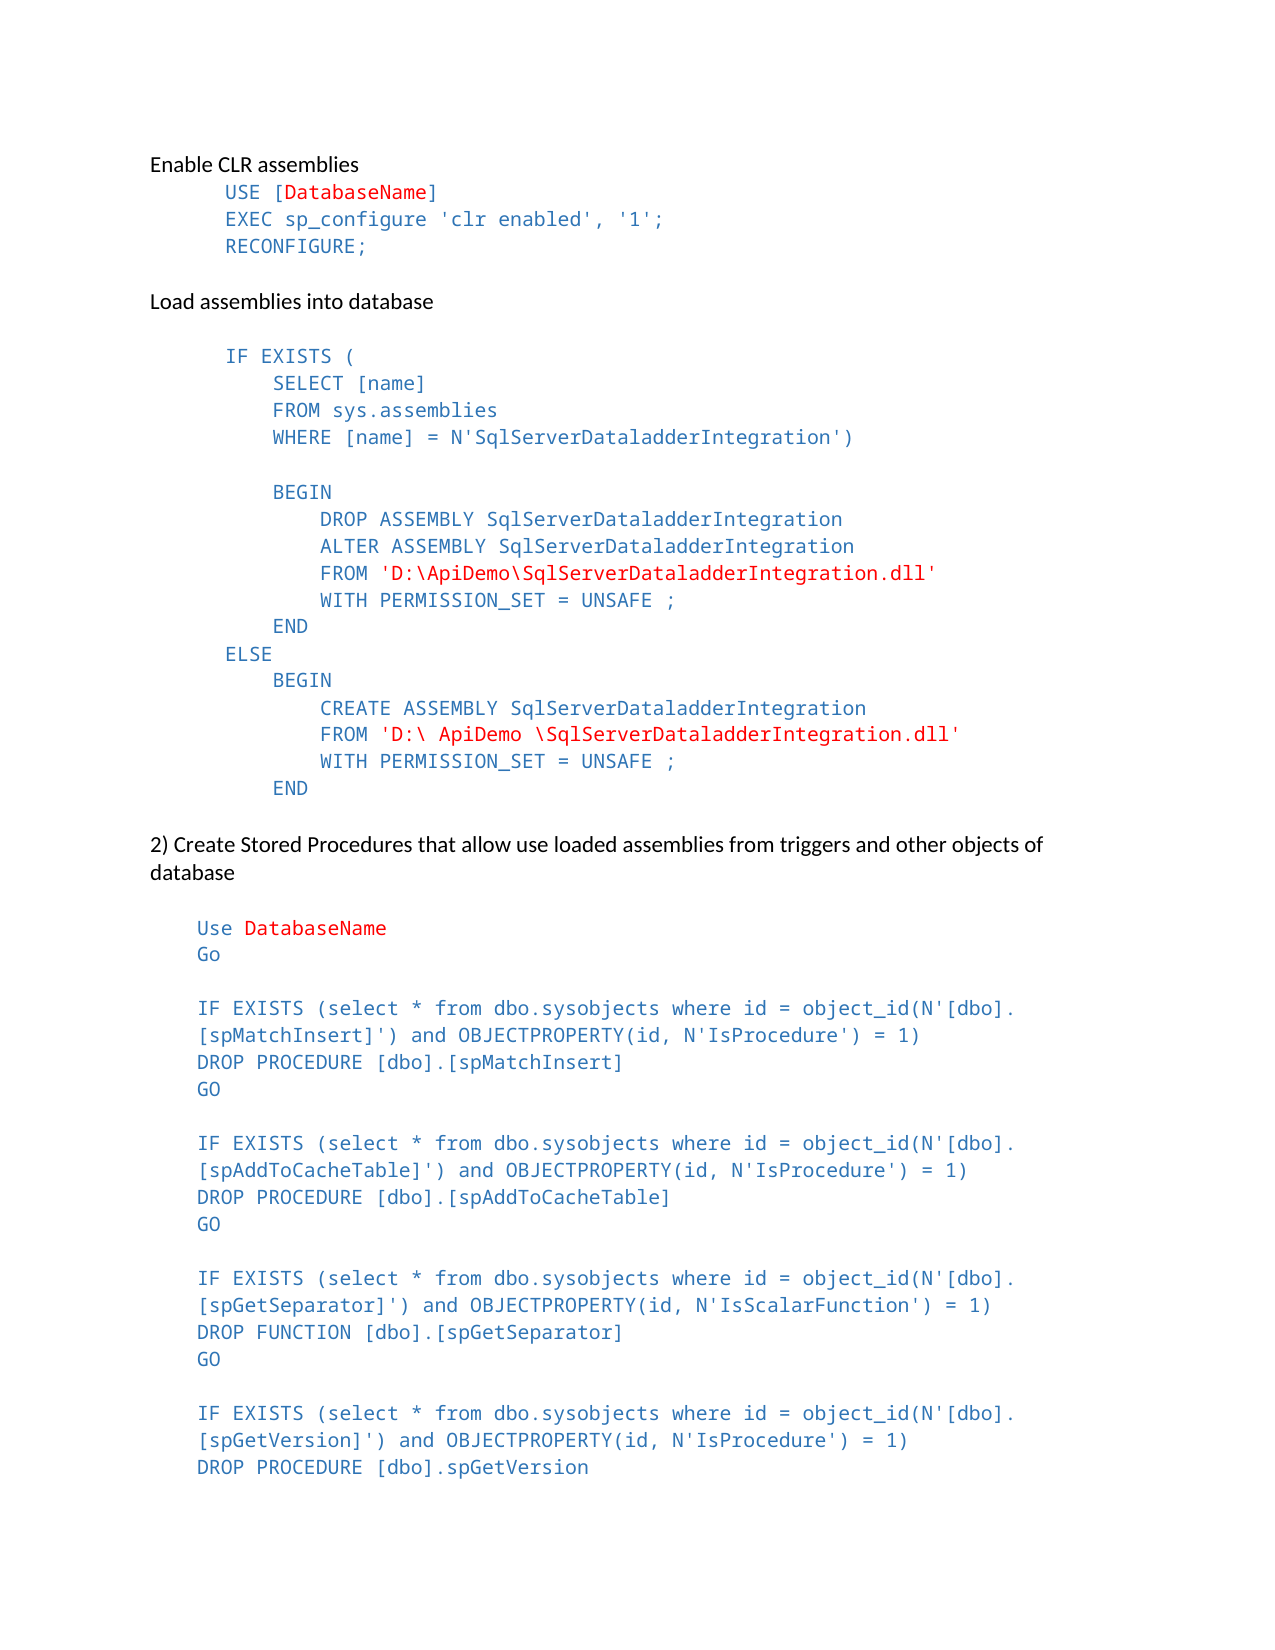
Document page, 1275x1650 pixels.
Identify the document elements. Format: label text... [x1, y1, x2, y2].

list 2) Create Stored Procedures that allow use loaded assemblies from triggers and other objects of database [150, 830, 1125, 886]
text FROM 'D:\ApiDemo\SqlServerDataladderIntegration.dll' [225, 559, 1125, 586]
text DROP PROCEDURE [dbo].[spMatchInsert] [197, 1049, 1125, 1076]
text SELECT [name] [225, 369, 1125, 396]
text BEGIN [225, 667, 1125, 694]
text IF EXISTS ( [225, 342, 1125, 369]
text CREATE ASSEMBLY SqlServerDataladderIntegration [225, 694, 1125, 721]
text WITH PERMISSION_SET = UNSAFE ; [225, 748, 1125, 775]
text ELSE [225, 640, 1125, 667]
text WHERE [name] = N'SqlServerDataladderIntegration') [225, 423, 1125, 450]
text BEGIN [225, 478, 1125, 505]
text END [225, 613, 1125, 640]
text FROM sys.assemblies [225, 396, 1125, 423]
list END [225, 775, 1125, 802]
text WITH PERMISSION_SET = UNSAFE ; [225, 586, 1125, 613]
text IF EXISTS (select * from dbo.sysobjects where id = object_id(N'[dbo].[spAddToCacheTable]') and OBJECTPROPERTY(id, N'IsProcedure') = 1) [197, 1129, 1125, 1183]
list RECONFIGURE; [225, 232, 1125, 259]
text IF EXISTS (select * from dbo.sysobjects where id = object_id(N'[dbo].[spMatchInsert]') and OBJECTPROPERTY(id, N'IsProcedure') = 1) [197, 995, 1125, 1049]
text IF EXISTS (select * from dbo.sysobjects where id = object_id(N'[dbo].[spGetVersion]') and OBJECTPROPERTY(id, N'IsProcedure') = 1) [197, 1399, 1125, 1453]
text GO [197, 1076, 1125, 1103]
list Enable CLR assemblies [150, 150, 1125, 178]
list Load assemblies into database [150, 287, 1125, 315]
text FROM 'D:\ ApiDemo \SqlServerDataladderIntegration.dll' [225, 721, 1125, 748]
text IF EXISTS (select * from dbo.sysobjects where id = object_id(N'[dbo].[spGetSeparator]') and OBJECTPROPERTY(id, N'IsScalarFunction') = 1) [197, 1264, 1125, 1318]
text DROP PROCEDURE [dbo].[spAddToCacheTable] [197, 1183, 1125, 1211]
text Use DatabaseName [197, 914, 1125, 941]
text GO [197, 1345, 1125, 1372]
text USE [DatabaseName] [225, 178, 1125, 205]
text EXEC sp_configure 'clr enabled', '1'; [225, 205, 1125, 232]
text DROP FUNCTION [dbo].[spGetSeparator] [197, 1318, 1125, 1345]
text ALTER ASSEMBLY SqlServerDataladderIntegration [225, 532, 1125, 559]
text GO [197, 1211, 1125, 1237]
text DROP ASSEMBLY SqlServerDataladderIntegration [225, 505, 1125, 532]
text Go [197, 941, 1125, 968]
text DROP PROCEDURE [dbo].spGetVersion [197, 1453, 1125, 1480]
